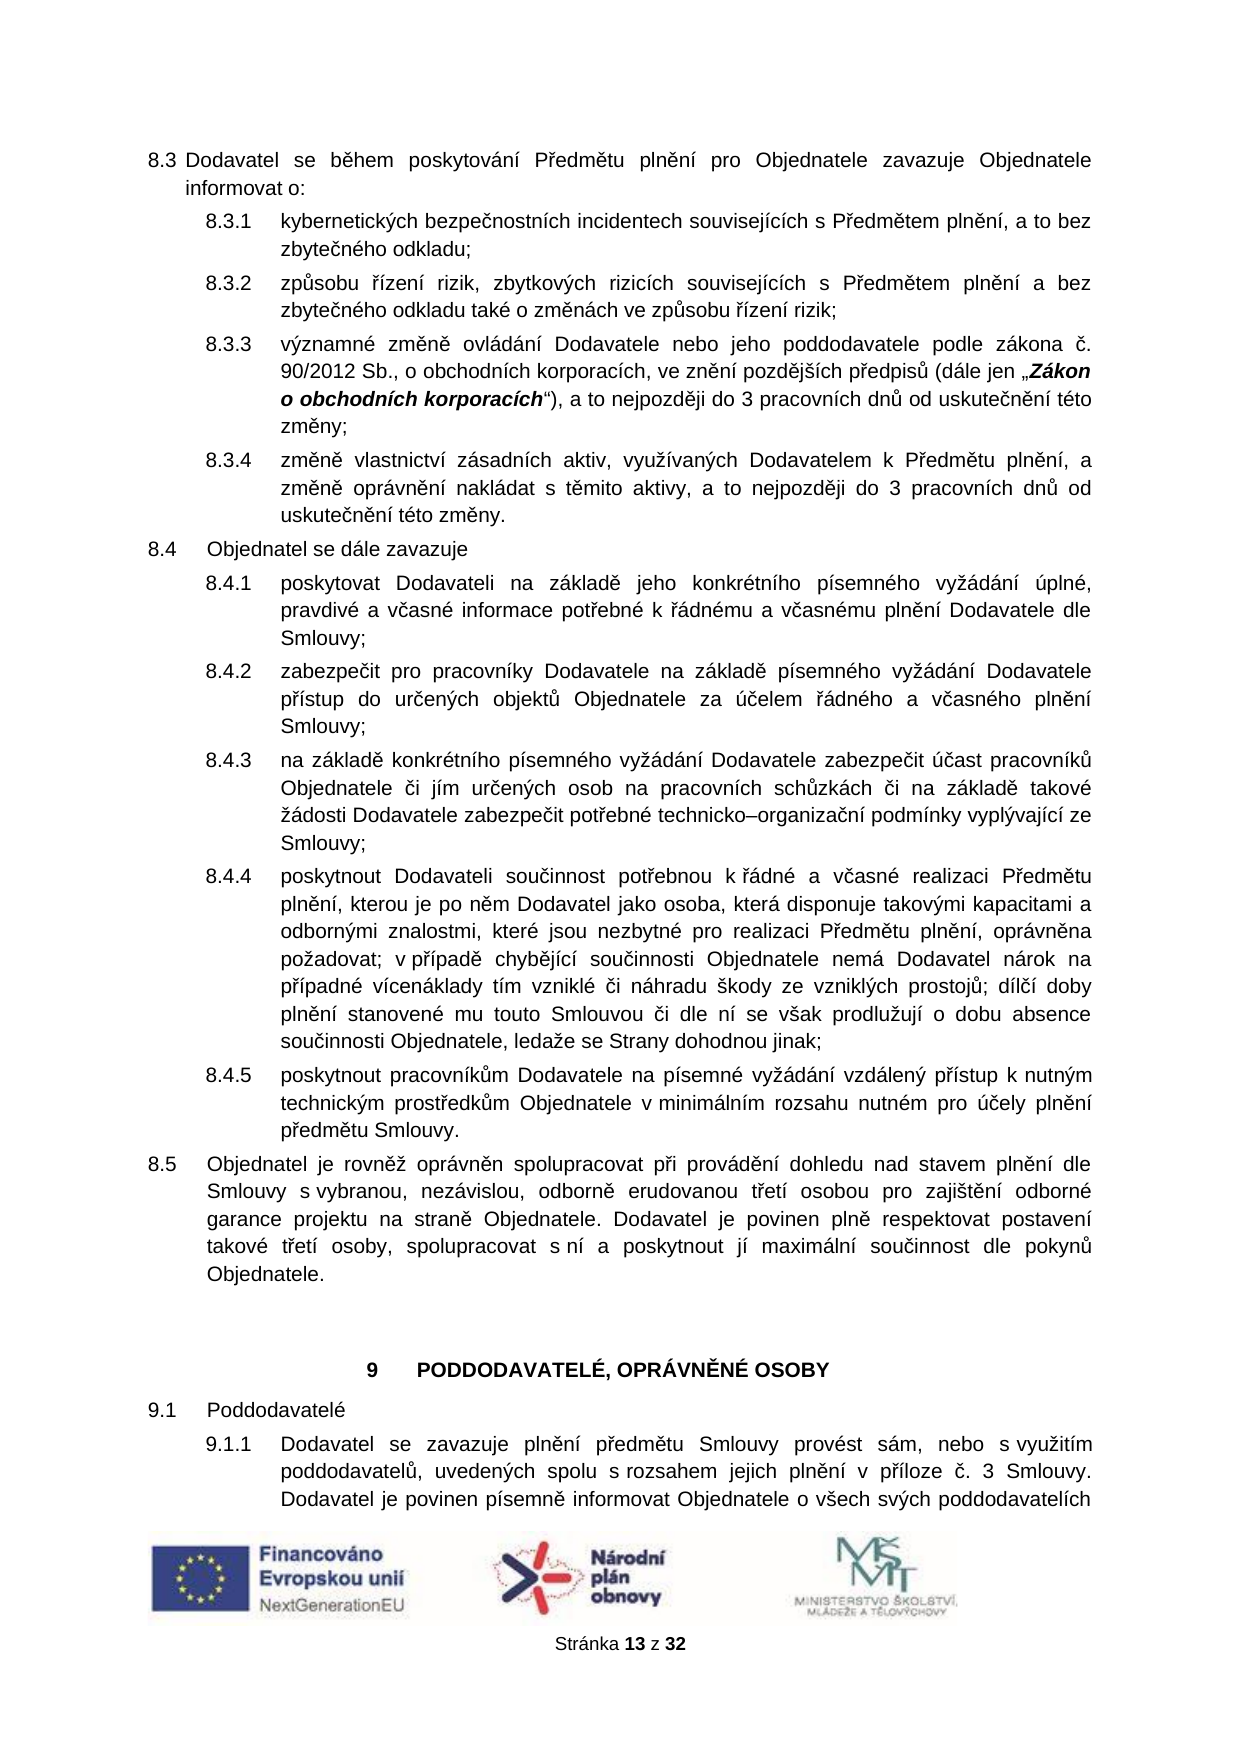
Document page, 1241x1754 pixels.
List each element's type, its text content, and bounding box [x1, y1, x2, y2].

list způsobu řízení rizik, zbytkových rizicích souvisejících s Předmětem plnění a bez zbytečného odkladu také o změnách ve způsobu řízení rizik; [205, 270, 1093, 322]
list na základě konkrétního písemného vyžádání Dodavatele zabezpečit účast pracovníků Objednatele či jím určených osob na pracovních schůzkách či na základě takové žádosti Dodavatele zabezpečit potřebné technicko–organizační podmínky vyplývající ze Smlouvy; [205, 748, 1093, 854]
list Poddodavatelé [148, 1398, 1093, 1422]
list změně vlastnictví zásadních aktiv, využívaných Dodavatelem k Předmětu plnění, a změně oprávnění nakládat s těmito aktivy, a to nejpozději do 3 pracovních dnů od uskutečnění této změny. [205, 448, 1093, 527]
list poskytovat Dodavateli na základě jeho konkrétního písemného vyžádání úplné, pravdivé a včasné informace potřebné k řádnému a včasnému plnění Dodavatele dle Smlouvy; [205, 570, 1093, 649]
list významné změně ovládání Dodavatele nebo jeho poddodavatele podle zákona č. 90/2012 Sb., o obchodních korporacích, ve znění pozdějších předpisů (dále jen „Zákon o obchodních korporacích“), a to nejpozději do 3 pracovních dnů od uskutečnění této změny; [205, 332, 1093, 438]
list Dodavatel se během poskytování Předmětu plnění pro Objednatele zavazuje Objednatele informovat o: [148, 148, 1093, 199]
subtitle PODDODAVATELÉ, OPRÁVNĚNÉ OSOBY [156, 1358, 1093, 1382]
list poskytnout pracovníkům Dodavatele na písemné vyžádání vzdálený přístup k nutným technickým prostředkům Objednatele v minimálním rozsahu nutném pro účely plnění předmětu Smlouvy. [205, 1063, 1093, 1142]
picture [147, 1531, 958, 1626]
list Objednatel je rovněž oprávněn spolupracovat při provádění dohledu nad stavem plnění dle Smlouvy s vybranou, nezávislou, odborně erudovanou třetí osobou pro zajištění odborné garance projektu na straně Objednatele. Dodavatel je povinen plně respektovat postavení takové třetí osoby, spolupracovat s ní a poskytnout jí maximální součinnost dle pokynů Objednatele. [148, 1152, 1093, 1286]
list zabezpečit pro pracovníky Dodavatele na základě písemného vyžádání Dodavatele přístup do určených objektů Objednatele za účelem řádného a včasného plnění Smlouvy; [205, 659, 1093, 738]
list poskytnout Dodavateli součinnost potřebnou k řádné a včasné realizaci Předmětu plnění, kterou je po něm Dodavatel jako osoba, která disponuje takovými kapacitami a odbornými znalostmi, které jsou nezbytné pro realizaci Předmětu plnění, oprávněna požadovat; v případě chybějící součinnosti Objednatele nemá Dodavatel nárok na případné vícenáklady tím vzniklé či náhradu škody ze vzniklých prostojů; dílčí doby plnění stanovené mu touto Smlouvou či dle ní se však prodlužují o dobu absence součinnosti Objednatele, ledaže se Strany dohodnou jinak; [205, 864, 1093, 1053]
list Objednatel se dále zavazuje [148, 537, 1093, 561]
list kybernetických bezpečnostních incidentech souvisejících s Předmětem plnění, a to bez zbytečného odkladu; [205, 209, 1093, 261]
